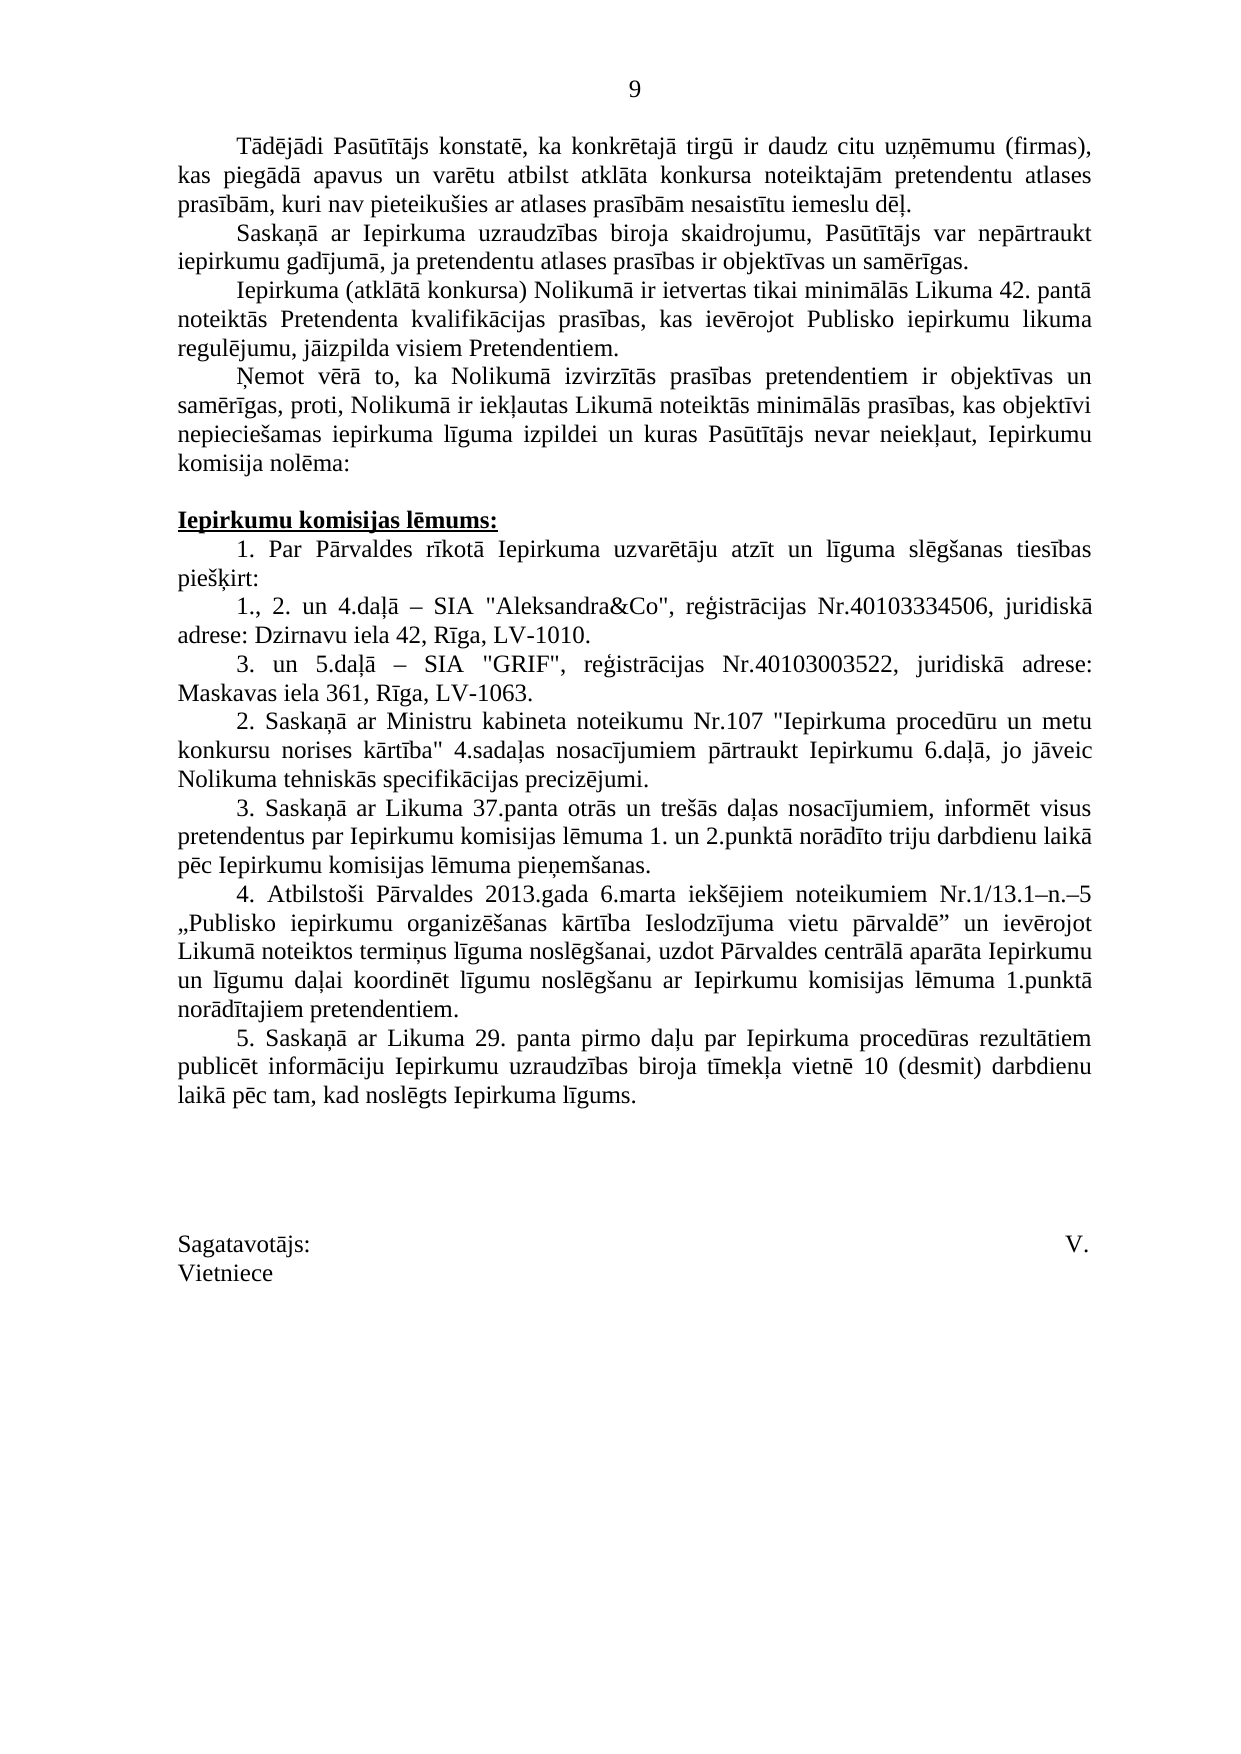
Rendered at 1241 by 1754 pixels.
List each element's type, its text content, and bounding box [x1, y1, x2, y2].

text Tādējādi Pasūtītājs konstatē, ka konkrētajā tirgū ir daudz citu uzņēmumu (firmas), kas piegādā apavus un varētu atbilst atklāta konkursa noteiktajām pretendentu atlases prasībām, kuri nav pieteikušies ar atlases prasībām nesaistītu iemeslu dēļ. [177, 131, 1093, 218]
text Iepirkuma (atklātā konkursa) Nolikumā ir ietvertas tikai minimālās Likuma 42. pantā noteiktās Pretendenta kvalifikācijas prasības, kas ievērojot Publisko iepirkumu likuma regulējumu, jāizpilda visiem Pretendentiem. [177, 275, 1093, 361]
text Sagatavotājs: V. Vietniece [177, 1229, 1093, 1286]
text Ņemot vērā to, ka Nolikumā izvirzītās prasības pretendentiem ir objektīvas un samērīgas, proti, Nolikumā ir iekļautas Likumā noteiktās minimālās prasības, kas objektīvi nepieciešamas iepirkuma līguma izpildei un kuras Pasūtītājs nevar neiekļaut, Iepirkumu komisija nolēma: [177, 361, 1093, 476]
text 1., 2. un 4.daļā – SIA "Aleksandra&Co", reģistrācijas Nr.40103334506, juridiskā adrese: Dzirnavu iela 42, Rīga, LV-1010. [177, 591, 1093, 649]
text 4. Atbilstoši Pārvaldes 2013.gada 6.marta iekšējiem noteikumiem Nr.1/13.1–n.–5 „Publisko iepirkumu organizēšanas kārtība Ieslodzījuma vietu pārvaldē” un ievērojot Likumā noteiktos termiņus līguma noslēgšanai, uzdot Pārvaldes centrālā aparāta Iepirkumu un līgumu daļai koordinēt līgumu noslēgšanu ar Iepirkumu komisijas lēmuma 1.punktā norādītajiem pretendentiem. [177, 879, 1093, 1023]
text 1. Par Pārvaldes rīkotā Iepirkuma uzvarētāju atzīt un līguma slēgšanas tiesības piešķirt: [177, 534, 1093, 591]
text 2. Saskaņā ar Ministru kabineta noteikumu Nr.107 "Iepirkuma procedūru un metu konkursu norises kārtība" 4.sadaļas nosacījumiem pārtraukt Iepirkumu 6.daļā, jo jāveic Nolikuma tehniskās specifikācijas precizējumi. [177, 706, 1093, 793]
text 3. un 5.daļā – SIA "GRIF", reģistrācijas Nr.40103003522, juridiskā adrese: Maskavas iela 361, Rīga, LV-1063. [177, 649, 1093, 706]
text Iepirkumu komisijas lēmums: [177, 505, 1172, 534]
text 3. Saskaņā ar Likuma 37.panta otrās un trešās daļas nosacījumiem, informēt visus pretendentus par Iepirkumu komisijas lēmuma 1. un 2.punktā norādīto triju darbdienu laikā pēc Iepirkumu komisijas lēmuma pieņemšanas. [177, 793, 1093, 879]
text Saskaņā ar Iepirkuma uzraudzības biroja skaidrojumu, Pasūtītājs var nepārtraukt iepirkumu gadījumā, ja pretendentu atlases prasības ir objektīvas un samērīgas. [177, 218, 1093, 275]
text 5. Saskaņā ar Likuma 29. panta pirmo daļu par Iepirkuma procedūras rezultātiem publicēt informāciju Iepirkumu uzraudzības biroja tīmekļa vietnē 10 (desmit) darbdienu laikā pēc tam, kad noslēgts Iepirkuma līgums. [177, 1023, 1093, 1109]
